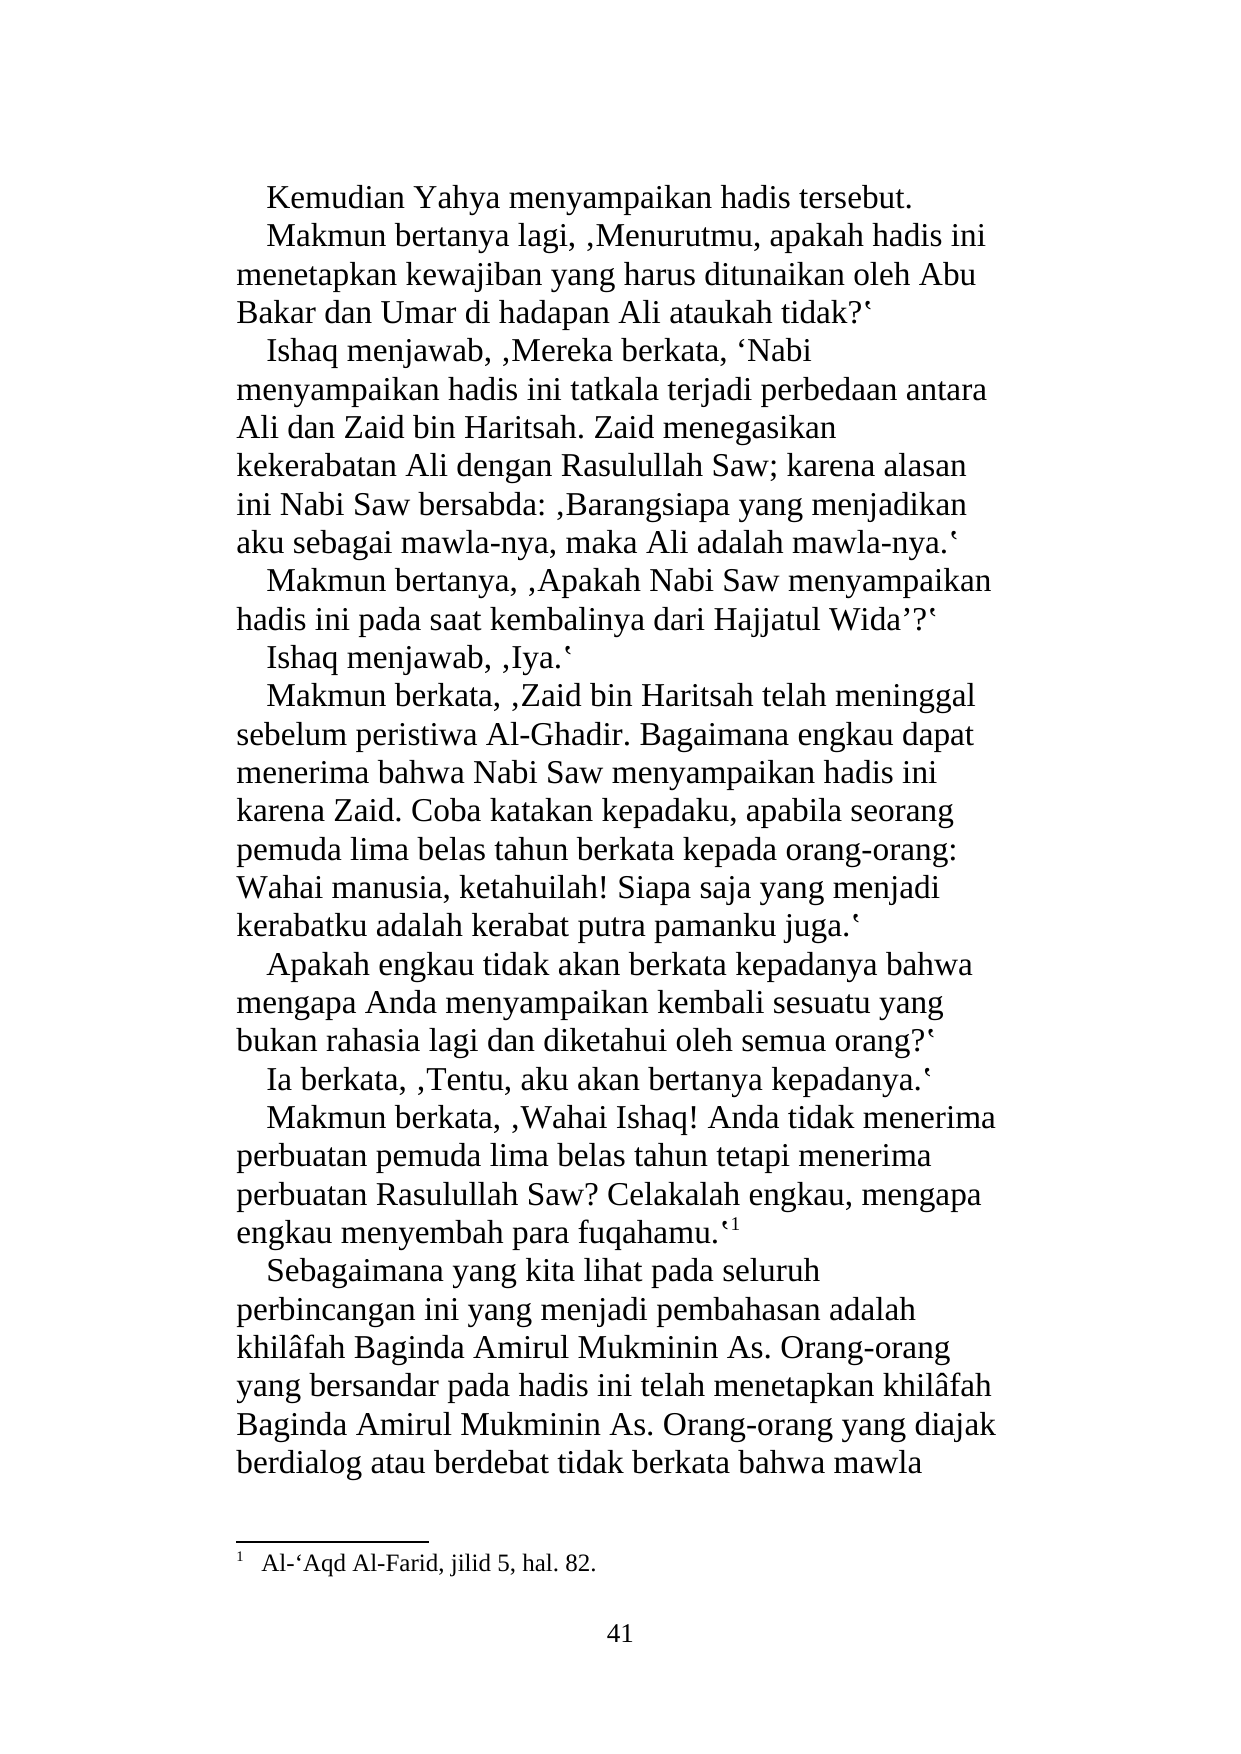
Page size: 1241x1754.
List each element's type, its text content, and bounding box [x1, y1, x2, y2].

text Ia berkata, ‚Tentu, aku akan bertanya kepadanya.‛ [236, 1059, 1004, 1097]
text Ishaq menjawab, ‚Iya.‛ [236, 637, 1004, 676]
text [236, 1251, 1004, 1481]
text Apakah engkau tidak akan berkata kepadanya bahwa mengapa Anda menyampaikan kembali sesuatu yang bukan rahasia lagi dan diketahui oleh semua orang?‛ [236, 944, 1004, 1059]
text Makmun bertanya lagi, ‚Menurutmu, apakah hadis ini menetapkan kewajiban yang harus ditunaikan oleh Abu Bakar dan Umar di hadapan Ali ataukah tidak?‛ [236, 216, 1004, 331]
text Makmun berkata, ‚Zaid bin Haritsah telah meninggal sebelum peristiwa Al-Ghadir. Bagaimana engkau dapat menerima bahwa Nabi Saw menyampaikan hadis ini karena Zaid. Coba katakan kepadaku, apabila seorang pemuda lima belas tahun berkata kepada orang-orang: Wahai manusia, ketahuilah! Siapa saja yang menjadi kerabatku adalah kerabat putra pamanku juga.‛ [236, 676, 1004, 944]
text Kemudian Yahya menyampaikan hadis tersebut. [236, 177, 1004, 216]
text Makmun berkata, ‚Wahai Ishaq! Anda tidak menerima perbuatan pemuda lima belas tahun tetapi menerima perbuatan Rasulullah Saw? Celakalah engkau, mengapa engkau menyembah para fuqahamu.‛ [236, 1097, 1004, 1251]
text Ishaq menjawab, ‚Mereka berkata, ‘Nabi menyampaikan hadis ini tatkala terjadi perbedaan antara Ali dan Zaid bin Haritsah. Zaid menegasikan kekerabatan Ali dengan Rasulullah Saw; karena alasan ini Nabi Saw bersabda: ‚Barangsiapa yang menjadikan aku sebagai mawla-nya, maka Ali adalah mawla-nya.‛ [236, 331, 1004, 561]
text Makmun bertanya, ‚Apakah Nabi Saw menyampaikan hadis ini pada saat kembalinya dari Hajjatul Wida’?‛ [236, 561, 1004, 637]
